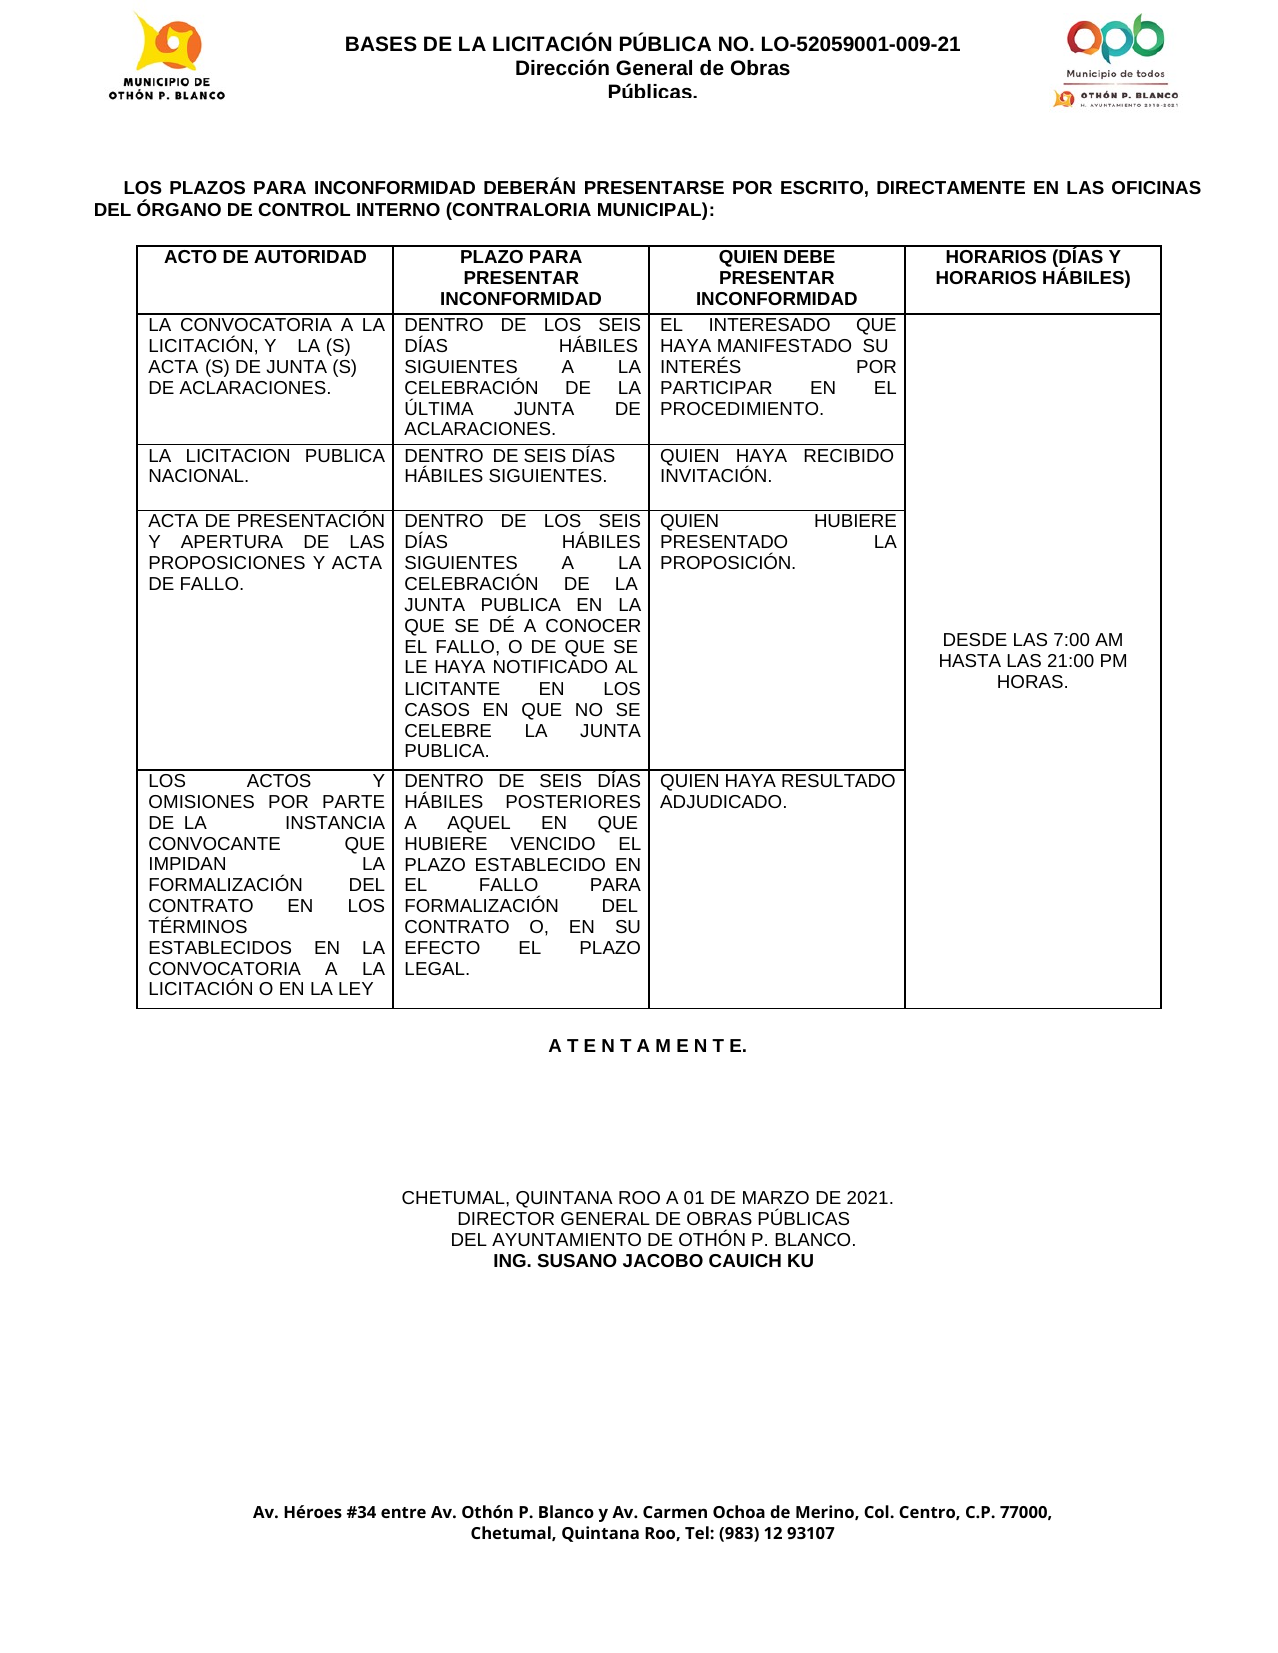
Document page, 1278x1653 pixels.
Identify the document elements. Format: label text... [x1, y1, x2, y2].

table_cell DENTRO DE SEIS DÍAS HÁBILES SIGUIENTES. [394, 445, 648, 509]
table_header HORARIOS (DÍAS Y HORARIOS HÁBILES) [906, 247, 1160, 313]
table_cell QUIEN HAYA RESULTADO ADJUDICADO. [650, 771, 904, 1008]
table_cell LA CONVOCATORIA A LA LICITACIÓN, Y LA (S) ACTA (S) DE JUNTA (S) DE ACLARACIONES. [138, 315, 392, 444]
table_cell DENTRO DE LOS SEIS DÍAS HÁBILES SIGUIENTES A LA CELEBRACIÓN DE LA ÚLTIMA JUNTA DE ACLARACIONES. [394, 315, 648, 444]
table_cell ACTA DE PRESENTACIÓN Y APERTURA DE LAS PROPOSICIONES Y ACTA DE FALLO. [138, 511, 392, 769]
table_cell QUIEN HUBIERE PRESENTADO LA PROPOSICIÓN. [650, 511, 904, 769]
text DIRECTOR GENERAL DE OBRAS PÚBLICAS DEL AYUNTAMIENTO DE OTHÓN P. BLANCO. [448, 1209, 858, 1251]
table_cell QUIEN HAYA RECIBIDO INVITACIÓN. [650, 445, 904, 509]
table_header QUIEN DEBE PRESENTAR INCONFORMIDAD [650, 247, 904, 313]
table_cell DESDE LAS 7:00 AM HASTA LAS 21:00 PM HORAS. [906, 315, 1160, 1008]
table_header PLAZO PARA PRESENTAR INCONFORMIDAD [394, 247, 648, 313]
text A T E N T A M E N T E. [94, 1034, 1201, 1056]
table_cell EL INTERESADO QUE HAYA MANIFESTADO SU INTERÉS POR PARTICIPAR EN EL PROCEDIMIENTO. [650, 315, 904, 444]
table_cell DENTRO DE LOS SEIS DÍAS HÁBILES SIGUIENTES A LA CELEBRACIÓN DE LA JUNTA PUBLICA EN LA QUE SE DÉ A CONOCER EL FALLO, O DE QUE SE LE HAYA NOTIFICADO AL LICITANTE EN LOS CASOS EN QUE NO SE CELEBRE LA JUNTA PUBLICA. [394, 511, 648, 769]
table_cell DENTRO DE SEIS DÍAS HÁBILES POSTERIORES A AQUEL EN QUE HUBIERE VENCIDO EL PLAZO ESTABLECIDO EN EL FALLO PARA FORMALIZACIÓN DEL CONTRATO O, EN SU EFECTO EL PLAZO LEGAL. [394, 771, 648, 1008]
table_cell LOS ACTOS Y OMISIONES POR PARTE DE LA INSTANCIA CONVOCANTE QUE IMPIDAN LA FORMALIZACIÓN DEL CONTRATO EN LOS TÉRMINOS ESTABLECIDOS EN LA CONVOCATORIA A LA LICITACIÓN O EN LA LEY [138, 771, 392, 1008]
text ING. SUSANO JACOBO CAUICH KU [448, 1251, 858, 1272]
table_header ACTO DE AUTORIDAD [138, 247, 392, 313]
picture [1049, 13, 1192, 113]
table_cell LA LICITACION PUBLICA NACIONAL. [138, 445, 392, 509]
text LOS PLAZOS PARA INCONFORMIDAD DEBERÁN PRESENTARSE POR ESCRITO, DIRECTAMENTE EN LAS OFICINAS DEL ÓRGANO DE CONTROL INTERNO (CONTRALORIA MUNICIPAL): [94, 177, 1201, 220]
picture [104, 0, 237, 114]
text CHETUMAL, QUINTANA ROO A 01 DE MARZO DE 2021. [94, 1187, 1201, 1208]
